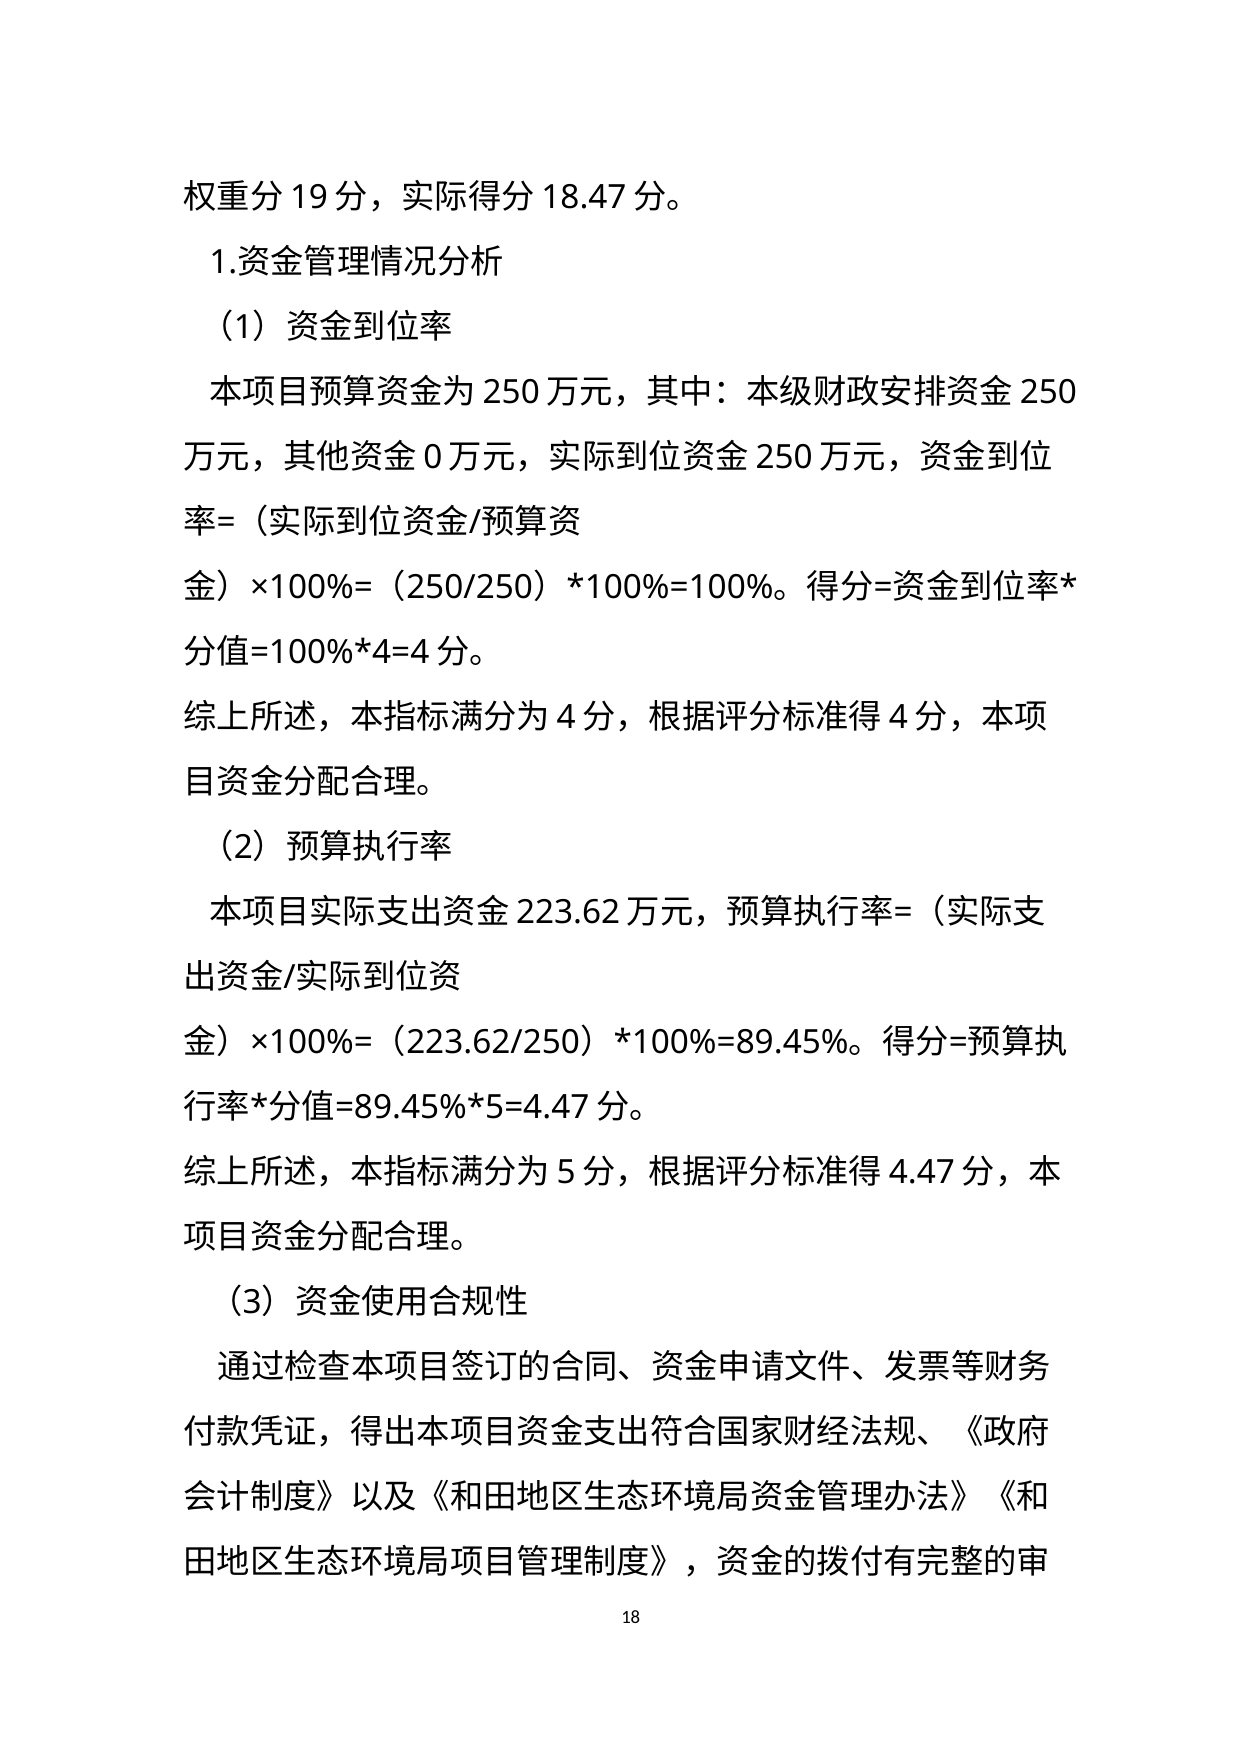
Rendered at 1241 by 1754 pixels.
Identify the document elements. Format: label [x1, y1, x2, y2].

text [183, 162, 1078, 1592]
